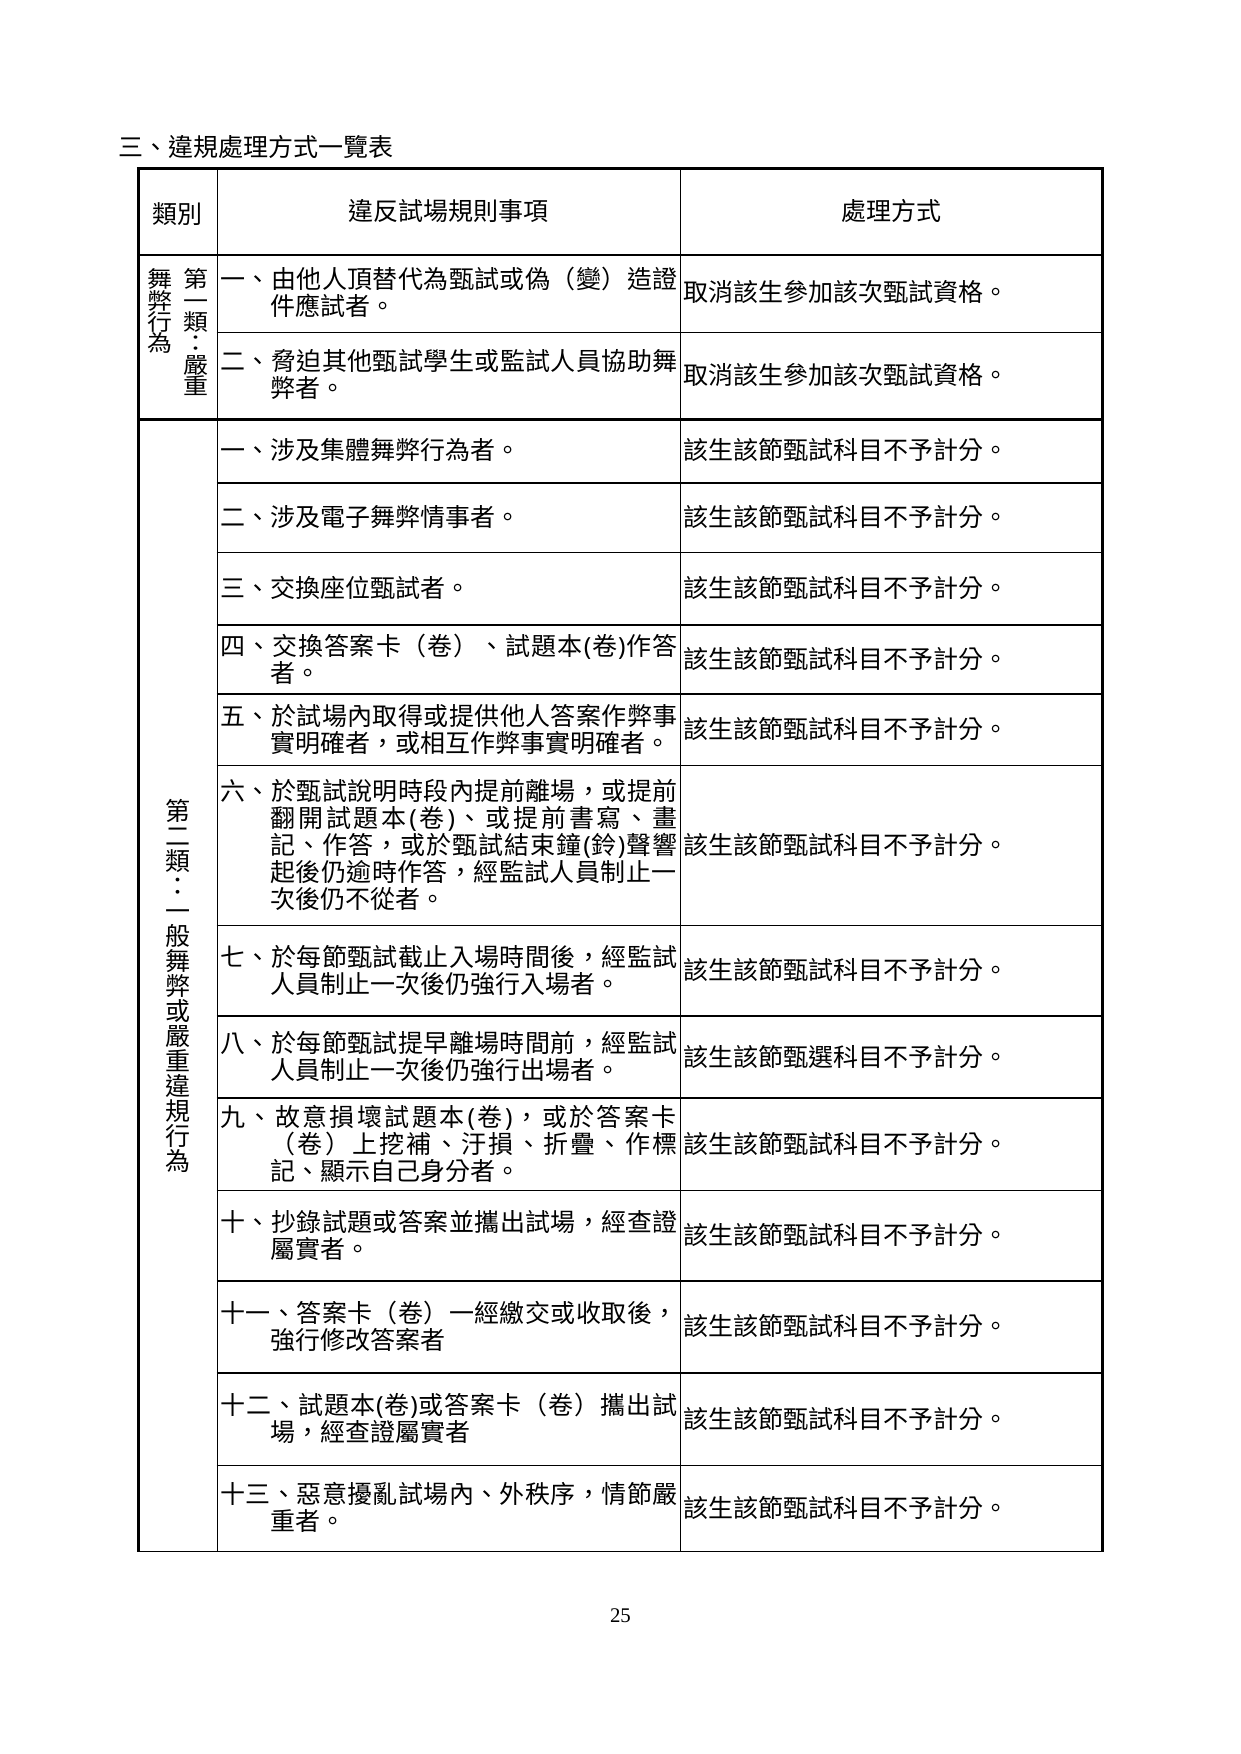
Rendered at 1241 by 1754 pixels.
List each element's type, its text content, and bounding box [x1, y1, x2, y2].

table_cell 三、交換座位甄試者。 [218, 553, 680, 624]
table_cell 該生該節甄試科目不予計分。 [681, 626, 1101, 693]
table_cell 十一、答案卡（卷）一經繳交或收取後，強行修改答案者 [218, 1282, 680, 1372]
text 三、違規處理方式一覽表 [118, 124, 1122, 167]
table_cell 二、脅迫其他甄試學生或監試人員協助舞弊者。 [218, 333, 680, 417]
table_cell 十三、惡意擾亂試場內、外秩序，情節嚴重者。 [218, 1466, 680, 1551]
table_cell 二、涉及電子舞弊情事者。 [218, 484, 680, 552]
table_cell 取消該生參加該次甄試資格。 [681, 333, 1101, 417]
table_cell 四、交換答案卡（卷）、試題本(卷)作答者。 [218, 626, 680, 693]
table_cell 一、由他人頂替代為甄試或偽（變）造證件應試者。 [218, 256, 680, 332]
table_cell 十、抄錄試題或答案並攜出試場，經查證屬實者。 [218, 1191, 680, 1280]
table_cell 七、於每節甄試截止入場時間後，經監試人員制止一次後仍強行入場者。 [218, 926, 680, 1015]
table_cell 五、於試場內取得或提供他人答案作弊事實明確者，或相互作弊事實明確者。 [218, 695, 680, 765]
table_cell 該生該節甄試科目不予計分。 [681, 695, 1101, 765]
table_cell 該生該節甄試科目不予計分。 [681, 484, 1101, 552]
table_cell 九、故意損壞試題本(卷)，或於答案卡（卷）上挖補、汙損、折疊、作標記、顯示自己身分者。 [218, 1099, 680, 1189]
table_cell 取消該生參加該次甄試資格。 [681, 256, 1101, 332]
table_cell 該生該節甄試科目不予計分。 [681, 1282, 1101, 1372]
table_cell 該生該節甄選科目不予計分。 [681, 1017, 1101, 1097]
table_cell 一、涉及集體舞弊行為者。 [218, 421, 680, 482]
table_cell 該生該節甄試科目不予計分。 [681, 421, 1101, 482]
table_cell 第二類：一般舞弊或嚴重違規行為 [140, 421, 217, 1551]
table_cell 該生該節甄試科目不予計分。 [681, 553, 1101, 624]
table_cell 該生該節甄試科目不予計分。 [681, 1466, 1101, 1551]
table_cell 該生該節甄試科目不予計分。 [681, 1374, 1101, 1464]
table_cell 該生該節甄試科目不予計分。 [681, 1099, 1101, 1189]
table_cell 六、於甄試說明時段內提前離場，或提前翻開試題本(卷)、或提前書寫、畫記、作答，或於甄試結束鐘(鈴)聲響起後仍逾時作答，經監試人員制止一次後仍不從者。 [218, 766, 680, 924]
table_cell 第一類：嚴重舞弊行為 [140, 256, 217, 417]
table_cell 該生該節甄試科目不予計分。 [681, 766, 1101, 924]
table_cell 該生該節甄試科目不予計分。 [681, 1191, 1101, 1280]
table_header 違反試場規則事項 [218, 170, 680, 254]
table_header 處理方式 [681, 170, 1101, 254]
table_cell 十二、試題本(卷)或答案卡（卷）攜出試場，經查證屬實者 [218, 1374, 680, 1464]
table_header 類別 [140, 170, 217, 254]
table_cell 八、於每節甄試提早離場時間前，經監試人員制止一次後仍強行出場者。 [218, 1017, 680, 1097]
table_cell 該生該節甄試科目不予計分。 [681, 926, 1101, 1015]
